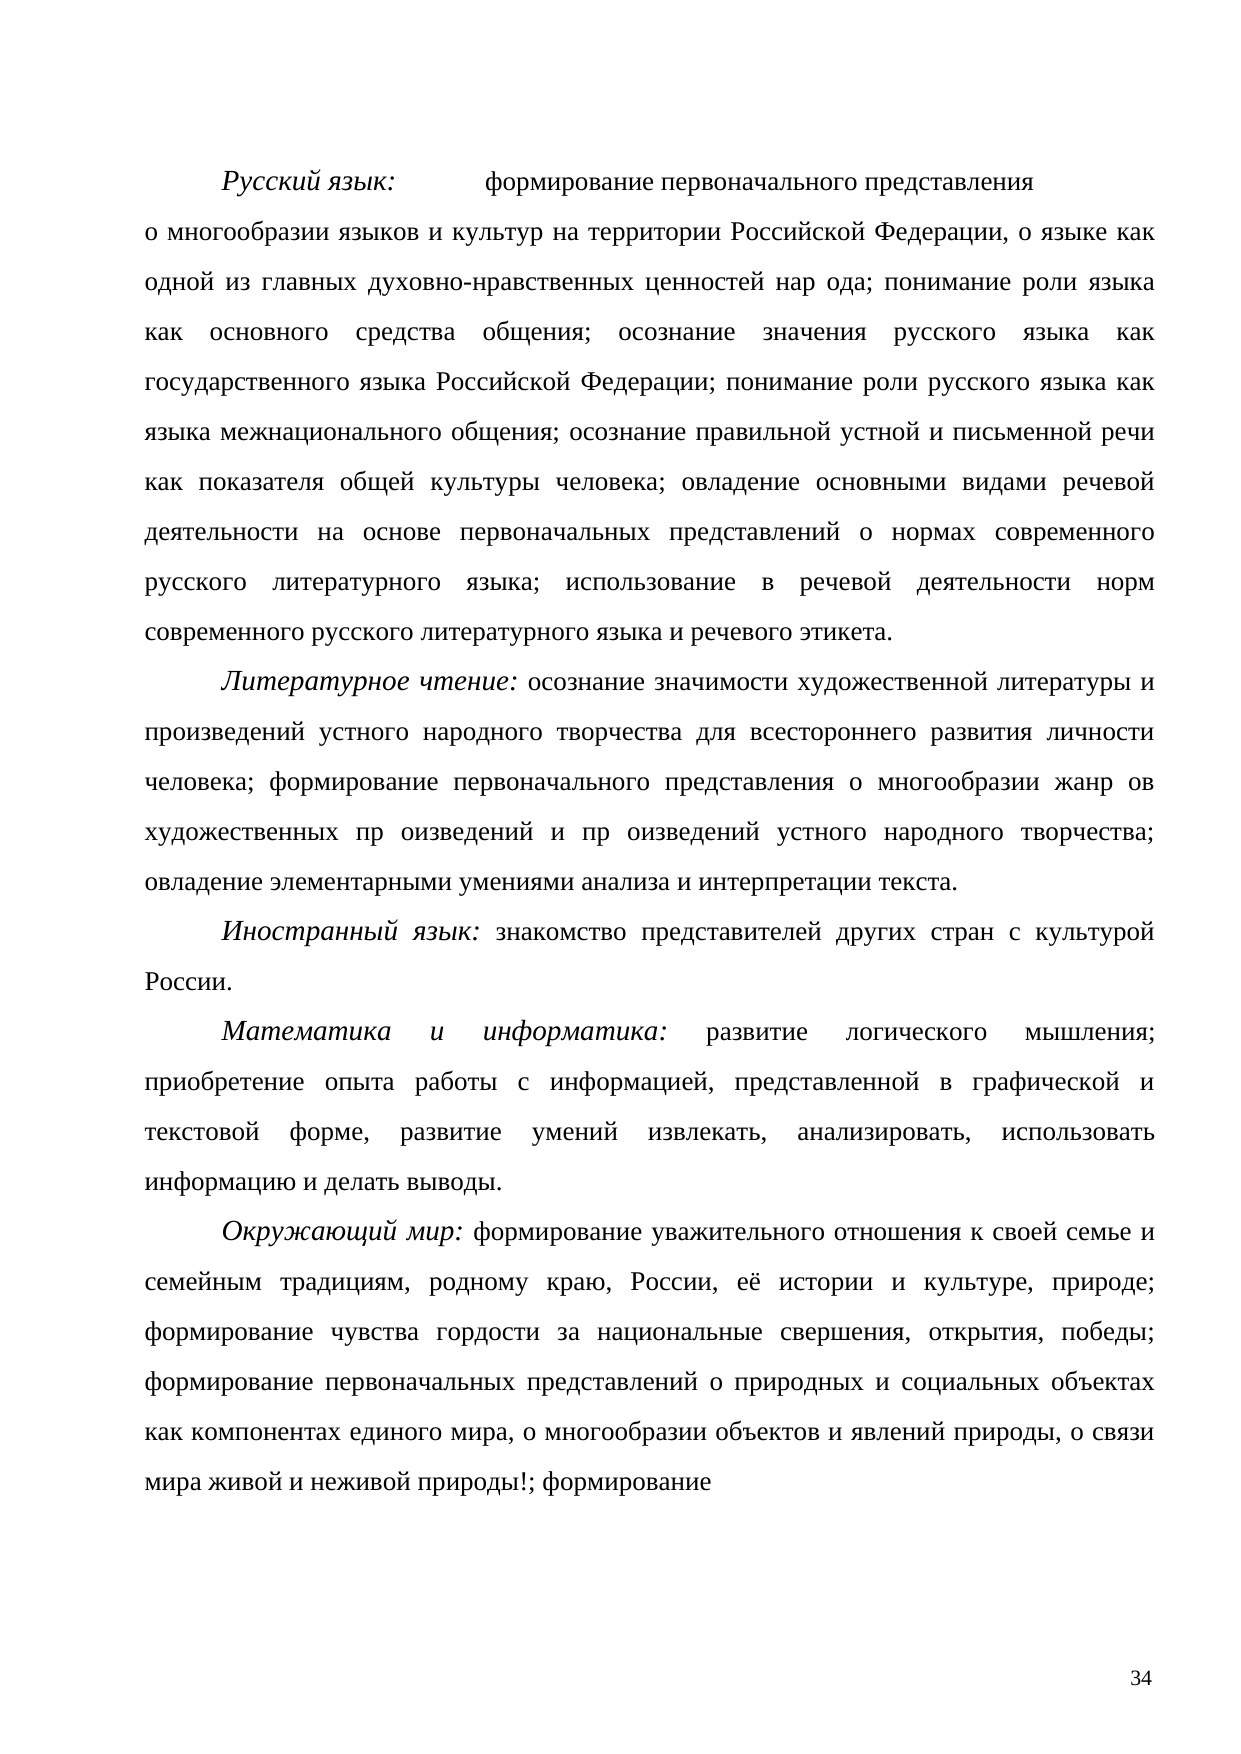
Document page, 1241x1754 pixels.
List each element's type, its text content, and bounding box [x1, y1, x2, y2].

text Математика и информатика: развитие логического мышления; приобретение опыта работы с информацией, представленной в графической и текстовой форме, развитие умений извлекать, анализировать, использовать информацию и делать выводы. [144, 1001, 1156, 1201]
text Русский язык: формирование первоначального представления [144, 151, 1156, 201]
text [144, 1201, 1156, 1501]
text Иностранный язык: знакомство представителей других стран с культурой России. [144, 901, 1156, 1001]
text о многообразии языков и культур на территории Российской Федерации, о языке как одной из главных духовно-нравственных ценностей нар ода; понимание роли языка как основного средства общения; осознание значения русского языка как государственного языка Российской Федерации; понимание роли русского языка как языка межнационального общения; осознание правильной устной и письменной речи как показателя общей культуры человека; овладение основными видами речевой деятельности на основе первоначальных представлений о нормах современного русского литературного языка; использование в речевой деятельности норм современного русского литературного языка и речевого этикета. [144, 201, 1156, 651]
text Литературное чтение: осознание значимости художественной литературы и произведений устного народного творчества для всестороннего развития личности человека; формирование первоначального представления о многообразии жанр ов художественных пр оизведений и пр оизведений устного народного творчества; овладение элементарными умениями анализа и интерпретации текста. [144, 651, 1156, 901]
